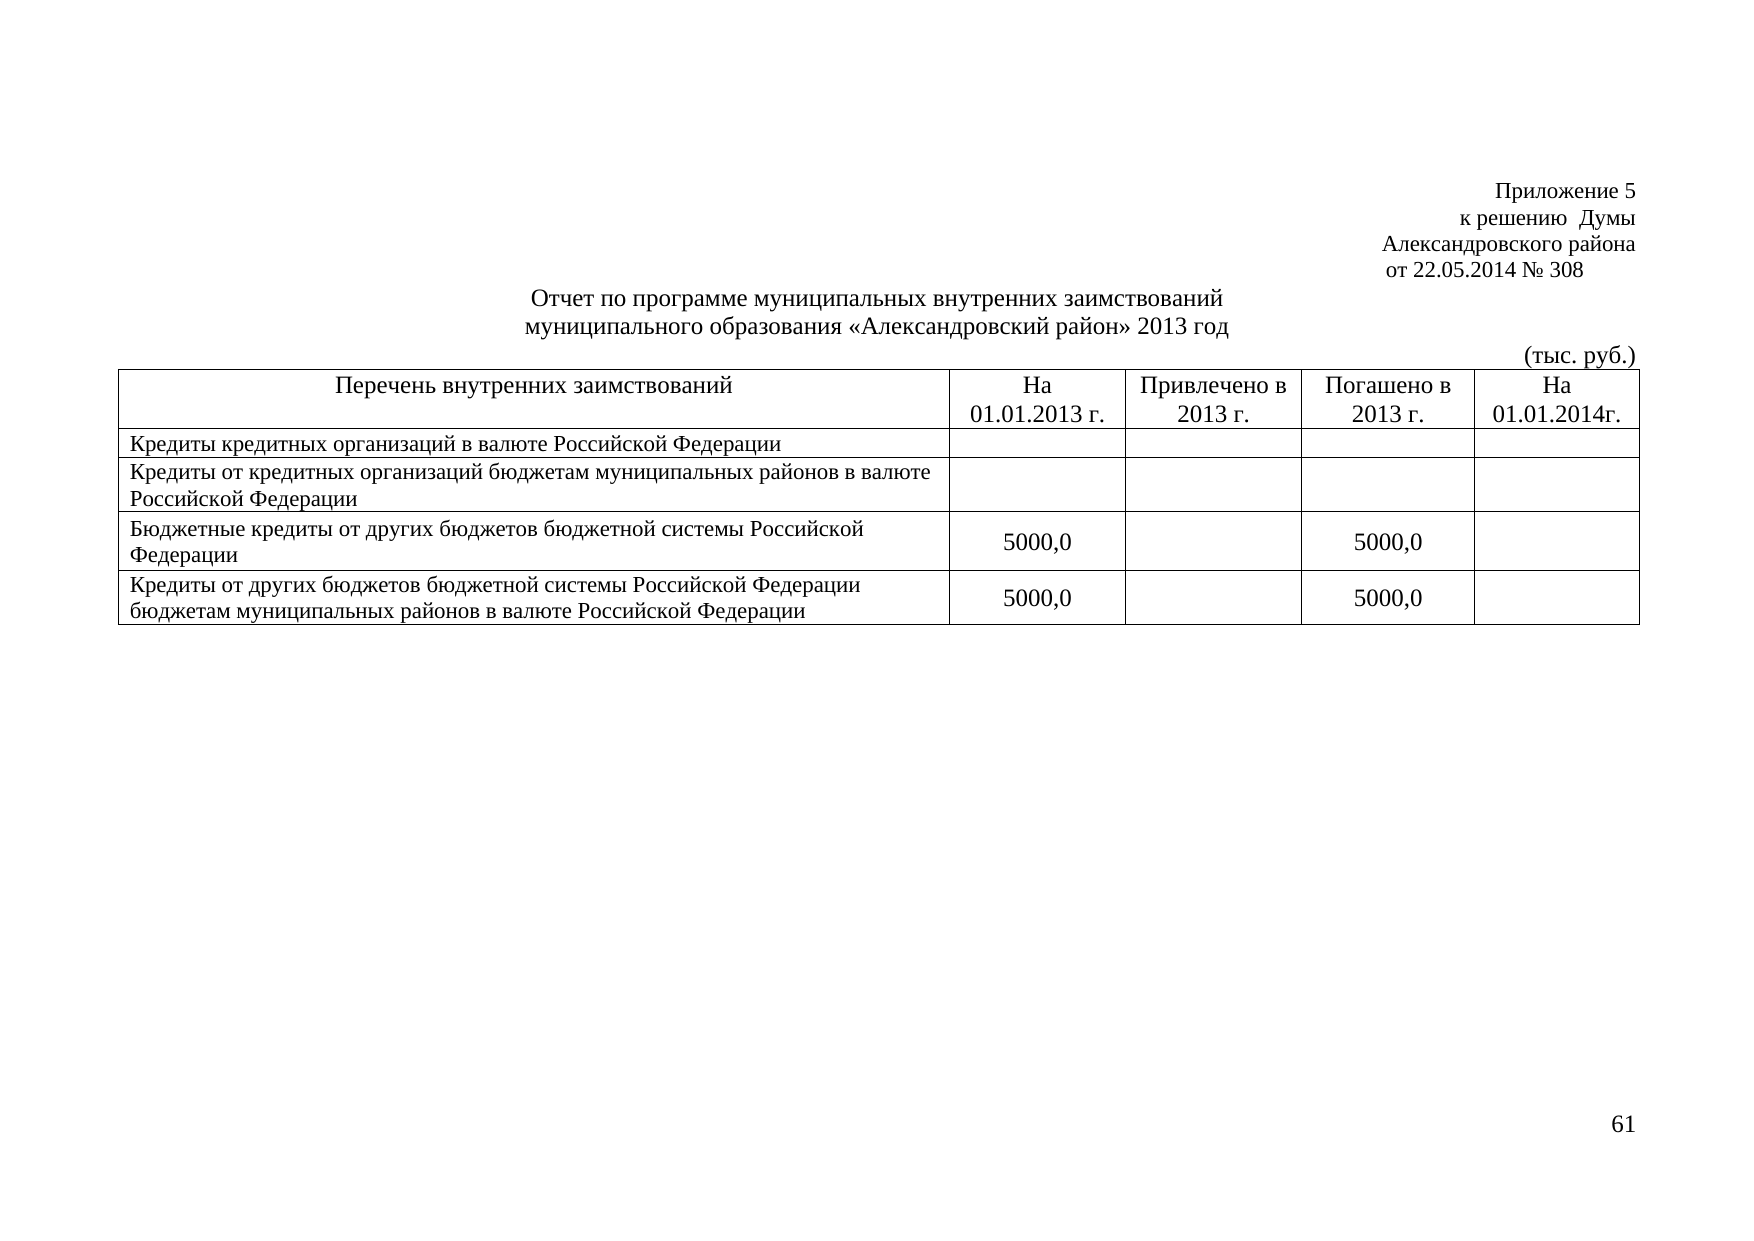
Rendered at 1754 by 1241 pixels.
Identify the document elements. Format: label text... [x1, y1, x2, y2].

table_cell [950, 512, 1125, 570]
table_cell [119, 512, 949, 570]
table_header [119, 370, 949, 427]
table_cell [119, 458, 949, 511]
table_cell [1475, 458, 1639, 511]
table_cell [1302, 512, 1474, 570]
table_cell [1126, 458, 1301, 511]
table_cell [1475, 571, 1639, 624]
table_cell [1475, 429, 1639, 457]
text Александровского района [118, 230, 1636, 256]
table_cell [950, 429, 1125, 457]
subtitle муниципального образования «Александровский район» 2013 год [118, 311, 1636, 340]
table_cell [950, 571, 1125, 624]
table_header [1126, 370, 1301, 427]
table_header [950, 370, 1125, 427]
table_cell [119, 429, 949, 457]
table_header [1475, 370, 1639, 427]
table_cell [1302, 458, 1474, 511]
subtitle от 22.05.2014 № 308 [118, 256, 1636, 283]
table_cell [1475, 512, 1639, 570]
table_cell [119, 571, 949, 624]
text (тыс. руб.) [118, 340, 1636, 369]
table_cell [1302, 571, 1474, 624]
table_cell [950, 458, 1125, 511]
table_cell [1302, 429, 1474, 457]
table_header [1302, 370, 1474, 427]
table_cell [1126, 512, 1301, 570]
text к решению Думы [118, 203, 1636, 230]
subtitle Отчет по программе муниципальных внутренних заимствований [118, 283, 1636, 311]
text Приложение 5 [118, 177, 1636, 203]
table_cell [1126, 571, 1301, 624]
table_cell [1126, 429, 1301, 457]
